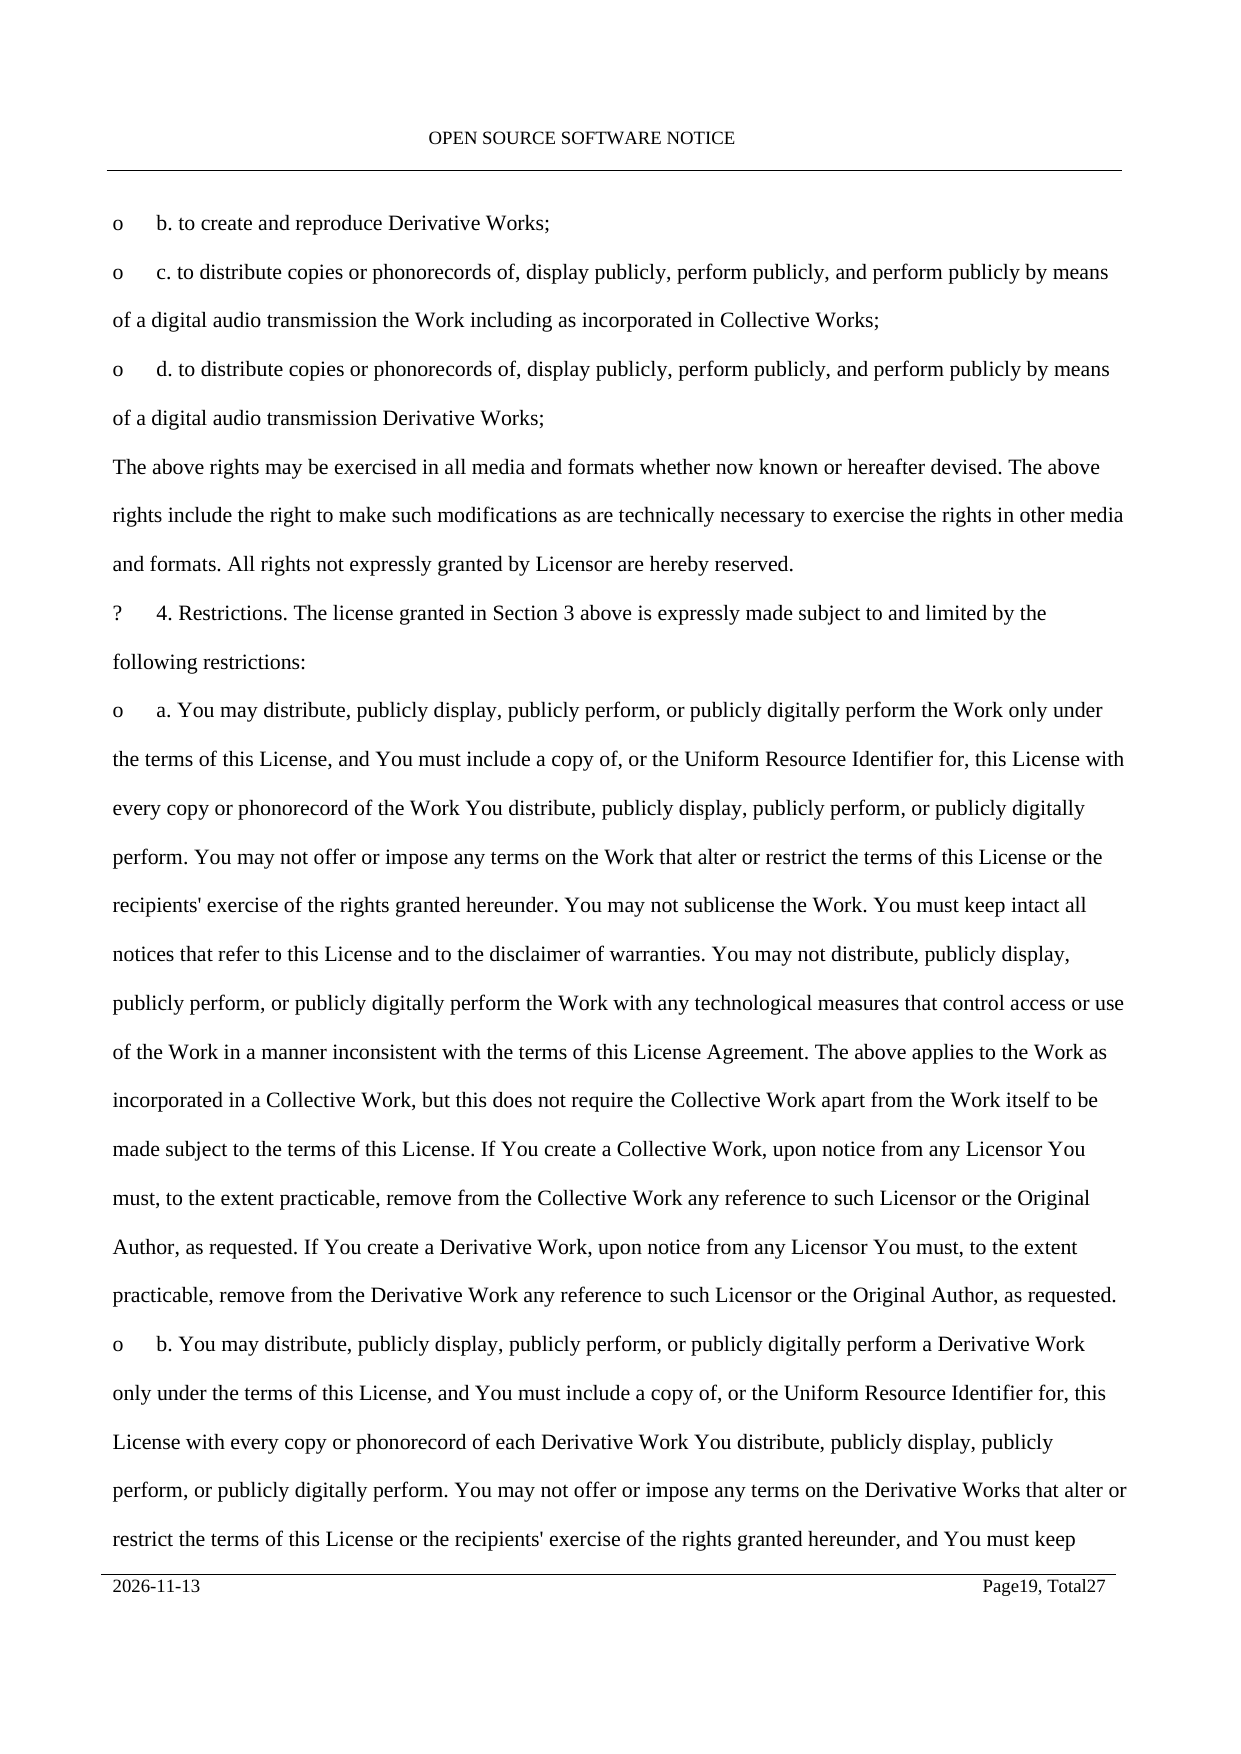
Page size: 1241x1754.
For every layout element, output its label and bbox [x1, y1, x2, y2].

text [112, 206, 1128, 1555]
